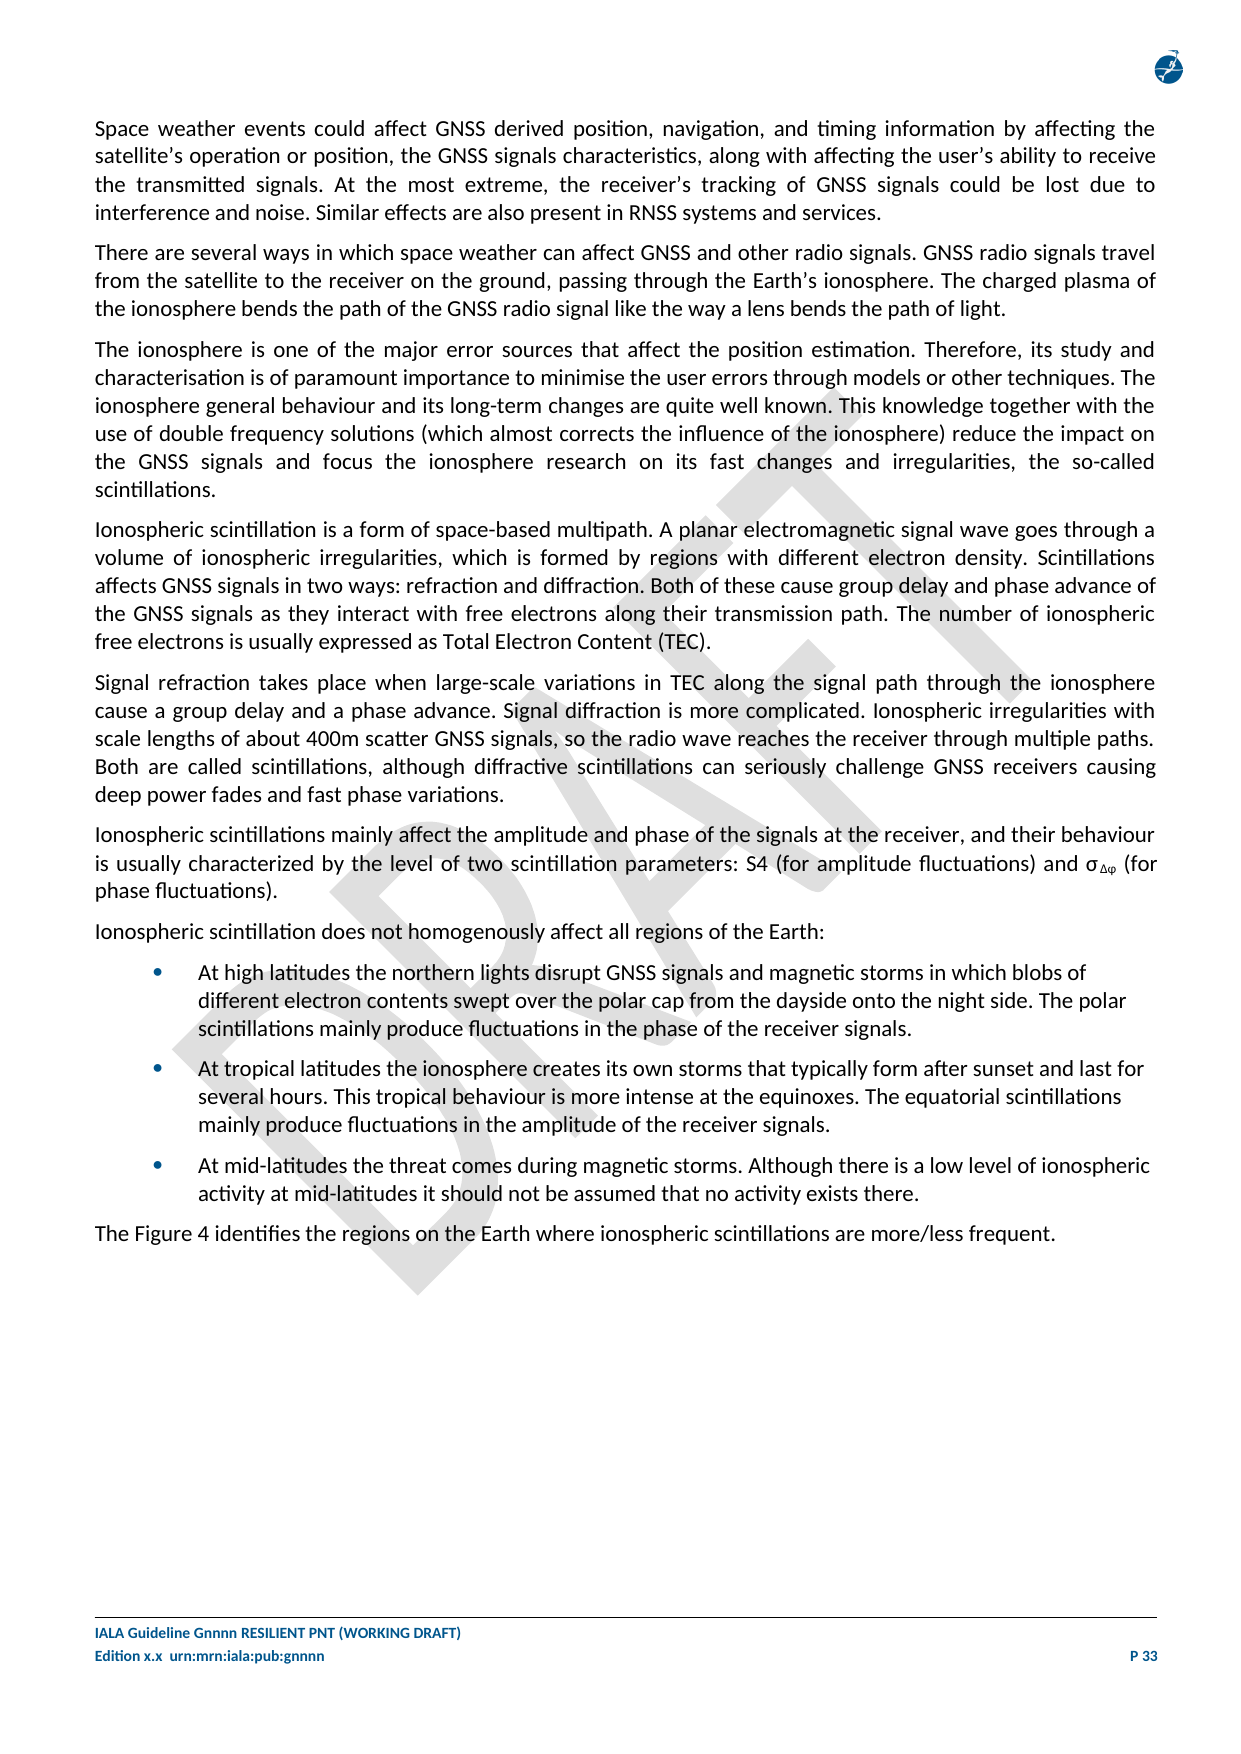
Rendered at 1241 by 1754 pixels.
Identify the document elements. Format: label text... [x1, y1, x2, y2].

text Space weather events could affect GNSS derived position, navigation, and timing information by affecting the satellite’s operation or position, the GNSS signals characteristics, along with affecting the user’s ability to receive the transmitted signals. At the most extreme, the receiver’s tracking of GNSS signals could be lost due to interference and noise. Similar effects are also present in RNSS systems and services. [94, 114, 1157, 226]
text At mid-latitudes the threat comes during magnetic storms. Although there is a low level of ionospheric activity at mid-latitudes it should not be assumed that no activity exists there. [153, 1151, 1157, 1207]
text At high latitudes the northern lights disrupt GNSS signals and magnetic storms in which blobs of different electron contents swept over the polar cap from the dayside onto the night side. The polar scintillations mainly produce fluctuations in the phase of the receiver signals. [153, 958, 1157, 1042]
text Signal refraction takes place when large-scale variations in TEC along the signal path through the ionosphere cause a group delay and a phase advance. Signal diffraction is more complicated. Ionospheric irregularities with scale lengths of about 400m scatter GNSS signals, so the radio wave reaches the receiver through multiple paths. Both are called scintillations, although diffractive scintillations can seriously challenge GNSS receivers causing deep power fades and fast phase variations. [94, 668, 1157, 808]
text Ionospheric scintillation is a form of space-based multipath. A planar electromagnetic signal wave goes through a volume of ionospheric irregularities, which is formed by regions with different electron density. Scintillations affects GNSS signals in two ways: refraction and diffraction. Both of these cause group delay and phase advance of the GNSS signals as they interact with free electrons along their transmission path. The number of ionospheric free electrons is usually expressed as Total Electron Content (TEC). [94, 515, 1157, 656]
text Ionospheric scintillations mainly affect the amplitude and phase of the signals at the receiver, and their behaviour is usually characterized by the level of two scintillation parameters: S4 (for amplitude fluctuations) and σΔφ (for phase fluctuations). [94, 821, 1157, 905]
text Ionospheric scintillation does not homogenously affect all regions of the Earth: [94, 917, 1157, 945]
text The Figure 4 identifies the regions on the Earth where ionospheric scintillations are more/less frequent. [94, 1219, 1157, 1247]
text There are several ways in which space weather can affect GNSS and other radio signals. GNSS radio signals travel from the satellite to the receiver on the ground, passing through the Earth’s ionosphere. The charged plasma of the ionosphere bends the path of the GNSS radio signal like the way a lens bends the path of light. [94, 238, 1157, 322]
text The ionosphere is one of the major error sources that affect the position estimation. Therefore, its study and characterisation is of paramount importance to minimise the user errors through models or other techniques. The ionosphere general behaviour and its long-term changes are quite well known. This knowledge together with the use of double frequency solutions (which almost corrects the influence of the ionosphere) reduce the impact on the GNSS signals and focus the ionosphere research on its fast changes and irregularities, the so-called scintillations. [94, 335, 1157, 503]
picture [1123, 0, 1241, 119]
text At tropical latitudes the ionosphere creates its own storms that typically form after sunset and last for several hours. This tropical behaviour is more intense at the equinoxes. The equatorial scintillations mainly produce fluctuations in the amplitude of the receiver signals. [153, 1054, 1157, 1138]
